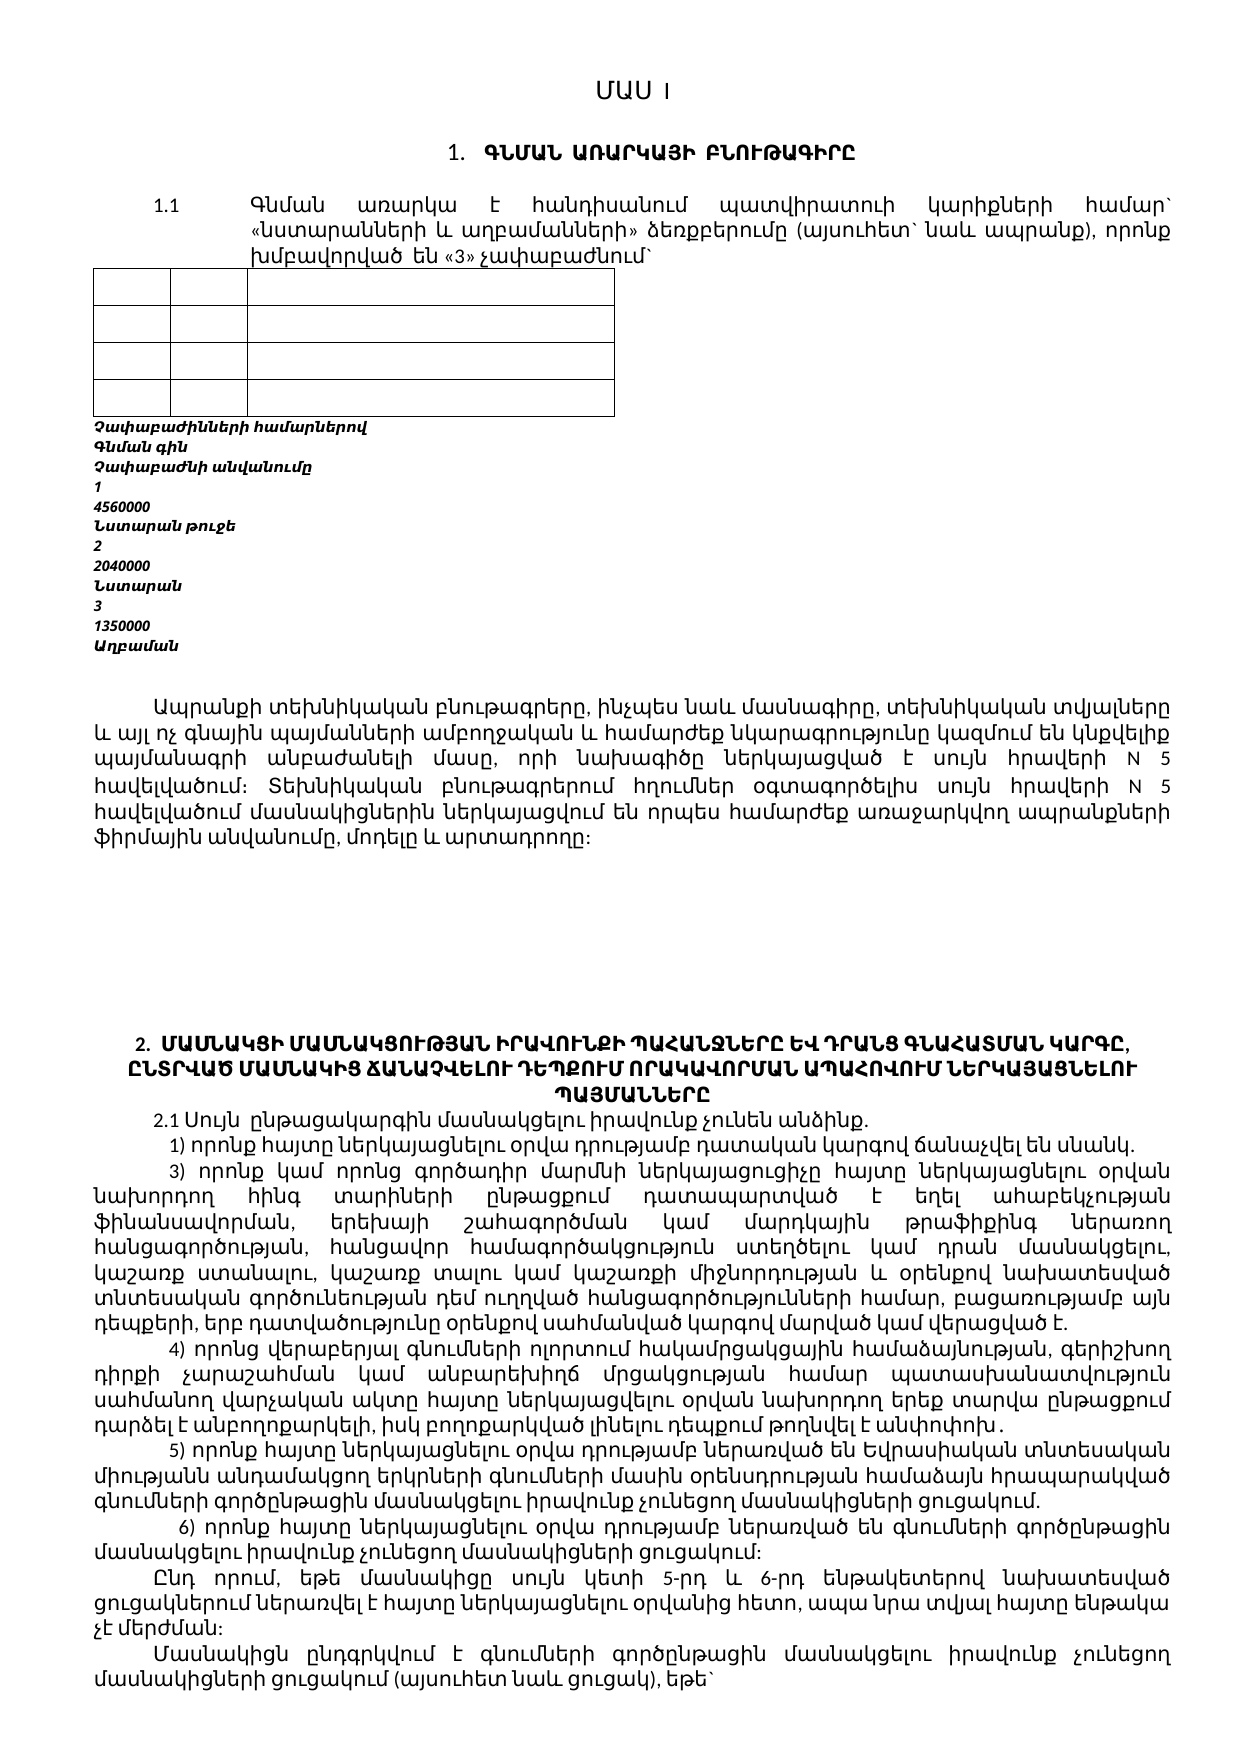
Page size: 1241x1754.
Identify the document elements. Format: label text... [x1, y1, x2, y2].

text Մասնակիցն ընդգրկվում է գնումների գործընթացին մասնակցելու իրավունք չունեցող մասնակիցների ցուցակում (այսուհետ նաև ցուցակ), եթե` [94, 1641, 1171, 1692]
text 5) որոնք հայտը ներկայացնելու օրվա դրությամբ ներառված են Եվրասիական տնտեսական միությանն անդամակցող երկրների գնումների մասին օրենսդրության համաձայն հրապարակված գնումների գործընթացին մասնակցելու իրավունք չունեցող մասնակիցների ցուցակում. [94, 1438, 1171, 1514]
text 4) որոնց վերաբերյալ գնումների ոլորտում հակամրցակցային համաձայնության, գերիշխող դիրքի չարաշահման կամ անբարեխիղճ մրցակցության համար պատասխանատվություն սահմանող վարչական ակտը հայտը ներկայացվելու օրվան նախորդող երեք տարվա ընթացքում դարձել է անբողոքարկելի, իսկ բողոքարկված լինելու դեպքում թողնվել է անփոփոխ․ [94, 1336, 1171, 1438]
text 1) որոնք հայտը ներկայացնելու օրվա դրությամբ դատական կարգով ճանաչվել են սնանկ. [94, 1133, 1171, 1158]
subtitle Գնման առարկա է հանդիսանում պատվիրատուի կարիքների համար` «նստարանների և աղբամանների» ձեռքբերումը (այսուհետ` նաև ապրանք), որոնք խմբավորված են «3» չափաբաժնում` [153, 192, 1171, 268]
text ՄԱՍ I [94, 75, 1171, 106]
text 2. ՄԱՍՆԱԿՑԻ ՄԱՍՆԱԿՑՈՒԹՅԱՆ ԻՐԱՎՈՒՆՔԻ ՊԱՀԱՆՋՆԵՐԸ ԵՎ ԴՐԱՆՑ ԳՆԱՀԱՏՄԱՆ ԿԱՐԳԸ, ԸՆՏՐՎԱԾ ՄԱՍՆԱԿԻՑ ՃԱՆԱՉՎԵԼՈՒ ԴԵՊՔՈՒՄ ՈՐԱԿԱՎՈՐՄԱՆ ԱՊԱՀՈՎՈՒՄ ՆԵՐԿԱՅԱՑՆԵԼՈՒ ՊԱՅՄԱՆՆԵՐԸ [94, 1031, 1171, 1107]
text 2.1 Սույն ընթացակարգին մասնակցելու իրավունք չունեն անձինք. [94, 1107, 1171, 1133]
text 6) որոնք հայտը ներկայացնելու օրվա դրությամբ ներառված են գնումների գործընթացին մասնակցելու իրավունք չունեցող մասնակիցների ցուցակում: [94, 1514, 1171, 1565]
text Ընդ որում, եթե մասնակիցը սույն կետի 5-րդ և 6-րդ ենթակետերով նախատեսված ցուցակներում ներառվել է հայտը ներկայացնելու օրվանից հետո, ապա նրա տվյալ հայտը ենթակա չէ մերժման: [94, 1565, 1171, 1641]
list ԳՆՄԱՆ ԱՌԱՐԿԱՅԻ ԲՆՈՒԹԱԳԻՐԸ [131, 136, 1171, 167]
text Ապրանքի տեխնիկական բնութագրերը, ինչպես նաև մասնագիրը, տեխնիկական տվյալները և այլ ոչ գնային պայմանների ամբողջական և համարժեք նկարագրությունը կազմում են կնքվելիք պայմանագրի անբաժանելի մասը, որի նախագիծը ներկայացված է սույն հրավերի N 5 հավելվածում։ Տեխնիկական բնութագրերում հղումներ օգտագործելիս սույն հրավերի N 5 հավելվածում մասնակիցներին ներկայացվում են որպես համարժեք առաջարկվող ապրանքների ֆիրմային անվանումը, մոդելը և արտադրողը: [94, 694, 1171, 850]
text 3) որոնք կամ որոնց գործադիր մարմնի ներկայացուցիչը հայտը ներկայացնելու օրվան նախորդող հինգ տարիների ընթացքում դատապարտված է եղել ահաբեկչության ֆինանսավորման, երեխայի շահագործման կամ մարդկային թրաֆիքինգ ներառող հանցագործության, հանցավոր համագործակցություն ստեղծելու կամ դրան մասնակցելու, կաշառք ստանալու, կաշառք տալու կամ կաշառքի միջնորդության և օրենքով նախատեսված տնտեսական գործունեության դեմ ուղղված հանցագործությունների համար, բացառությամբ այն դեպքերի, երբ դատվածությունը օրենքով սահմանված կարգով մարված կամ վերացված է. [94, 1158, 1171, 1336]
